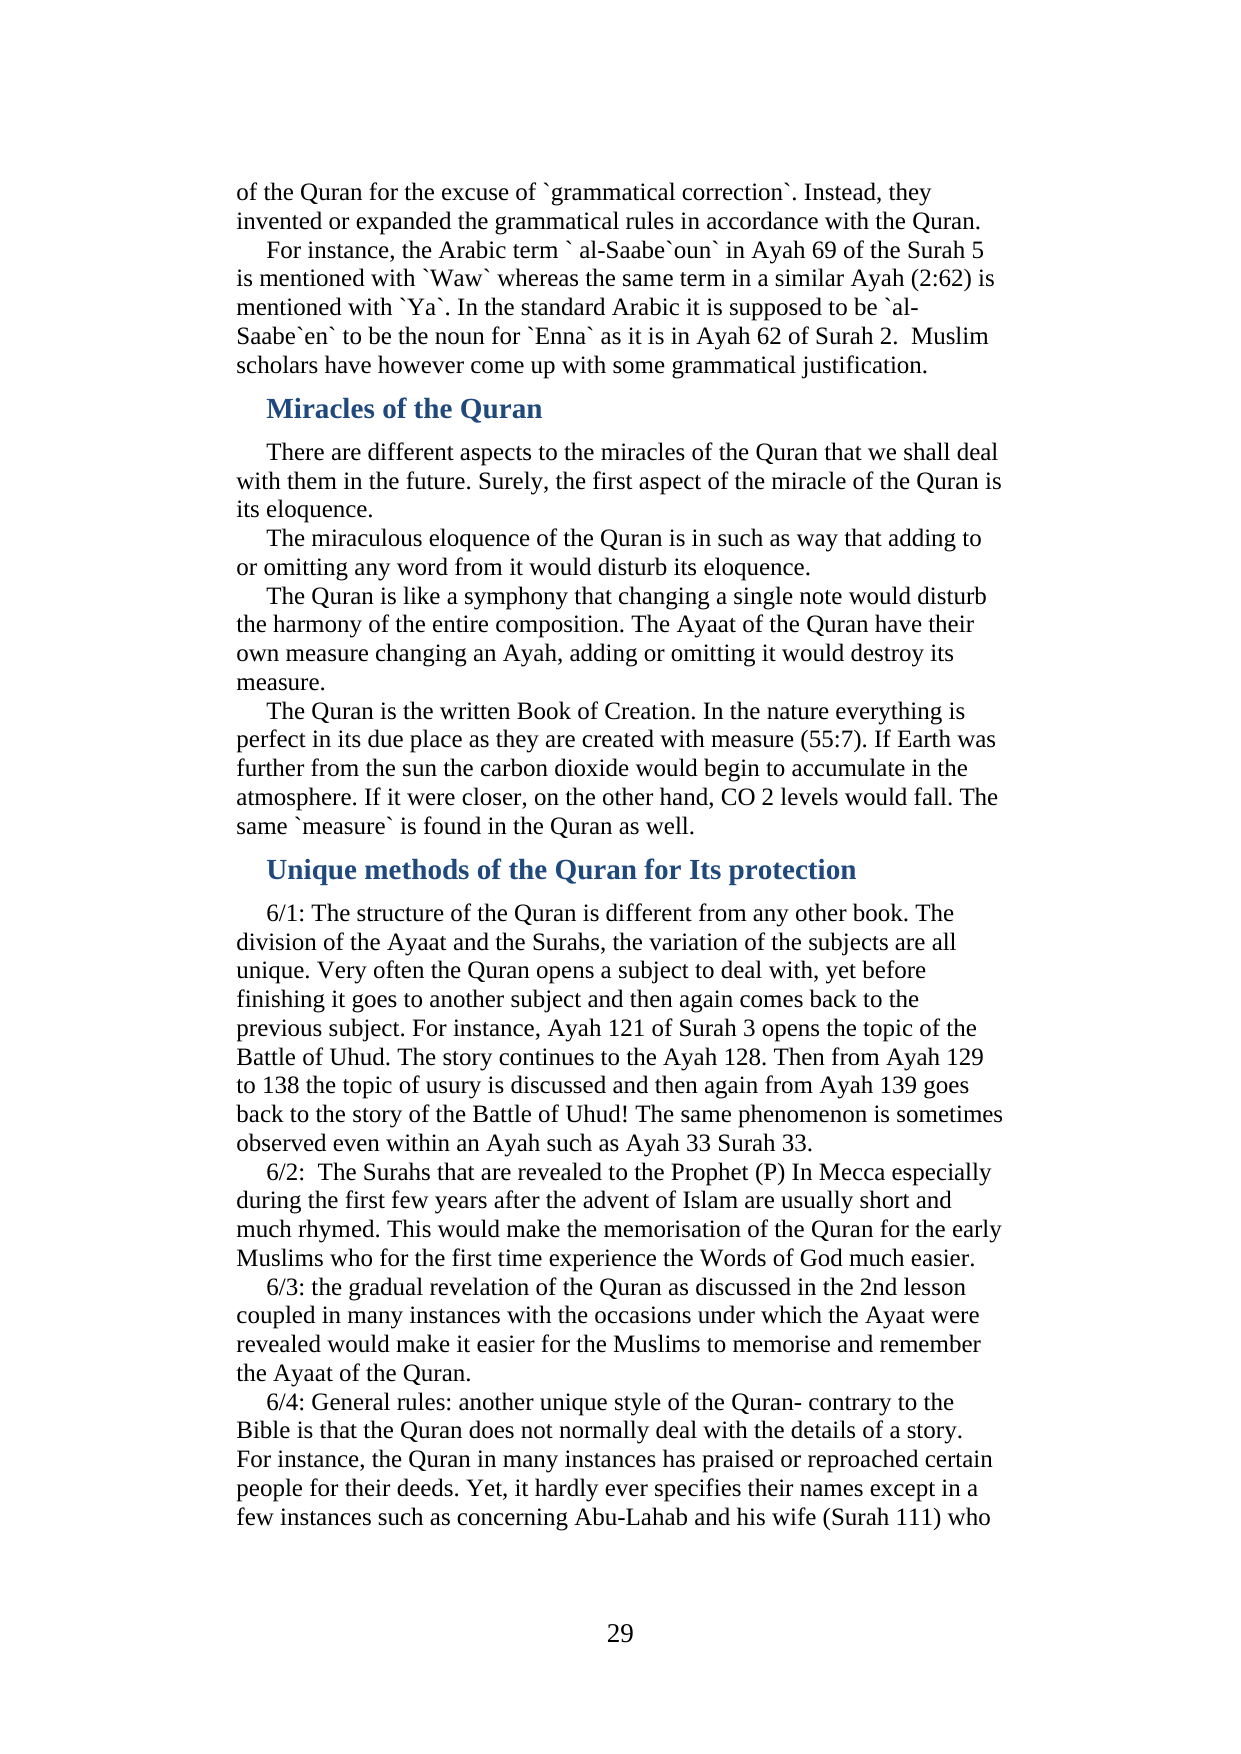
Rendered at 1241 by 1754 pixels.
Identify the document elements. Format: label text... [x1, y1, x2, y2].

text For instance, the Arabic term ` al-Saabe`oun` in Ayah 69 of the Surah 5 is mentioned with `Waw` whereas the same term in a similar Ayah (2:62) is mentioned with `Ya`. In the standard Arabic it is supposed to be `al-Saabe`en` to be the noun for `Enna` as it is in Ayah 62 of Surah 2. Muslim scholars have however come up with some grammatical justification. [236, 235, 1004, 378]
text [236, 177, 1004, 235]
text 6/2: The Surahs that are revealed to the Prophet (P) In Mecca especially during the first few years after the advent of Islam are usually short and much rhymed. This would make the memorisation of the Quran for the early Muslims who for the first time experience the Words of God much easier. [236, 1157, 1004, 1272]
subtitle Miracles of the Quran [236, 391, 1004, 424]
subtitle Unique methods of the Quran for Its protection [236, 852, 1004, 886]
text The Quran is the written Book of Creation. In the nature everything is perfect in its due place as they are created with measure (55:7). If Earth was further from the sun the carbon dioxide would begin to accumulate in the atmosphere. If it were closer, on the other hand, CO 2 levels would fall. The same `measure` is found in the Quran as well. [236, 696, 1004, 839]
text 6/3: the gradual revelation of the Quran as discussed in the 2nd lesson coupled in many instances with the occasions under which the Ayaat were revealed would make it easier for the Muslims to memorise and remember the Ayaat of the Quran. [236, 1272, 1004, 1387]
text There are different aspects to the miracles of the Quran that we shall deal with them in the future. Surely, the first aspect of the miracle of the Quran is its eloquence. [236, 437, 1004, 523]
text The Quran is like a symphony that changing a single note would disturb the harmony of the entire composition. The Ayaat of the Quran have their own measure changing an Ayah, adding or omitting it would destroy its measure. [236, 581, 1004, 696]
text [236, 1387, 1004, 1531]
text The miraculous eloquence of the Quran is in such as way that adding to or omitting any word from it would disturb its eloquence. [236, 523, 1004, 581]
text 6/1: The structure of the Quran is different from any other book. The division of the Ayaat and the Surahs, the variation of the subjects are all unique. Very often the Quran opens a subject to deal with, yet before finishing it goes to another subject and then again comes back to the previous subject. For instance, Ayah 121 of Surah 3 opens the topic of the Battle of Uhud. The story continues to the Ayah 128. Then from Ayah 129 to 138 the topic of usury is discussed and then again from Ayah 139 goes back to the story of the Battle of Uhud! The same phenomenon is sometimes observed even within an Ayah such as Ayah 33 Surah 33. [236, 898, 1004, 1157]
